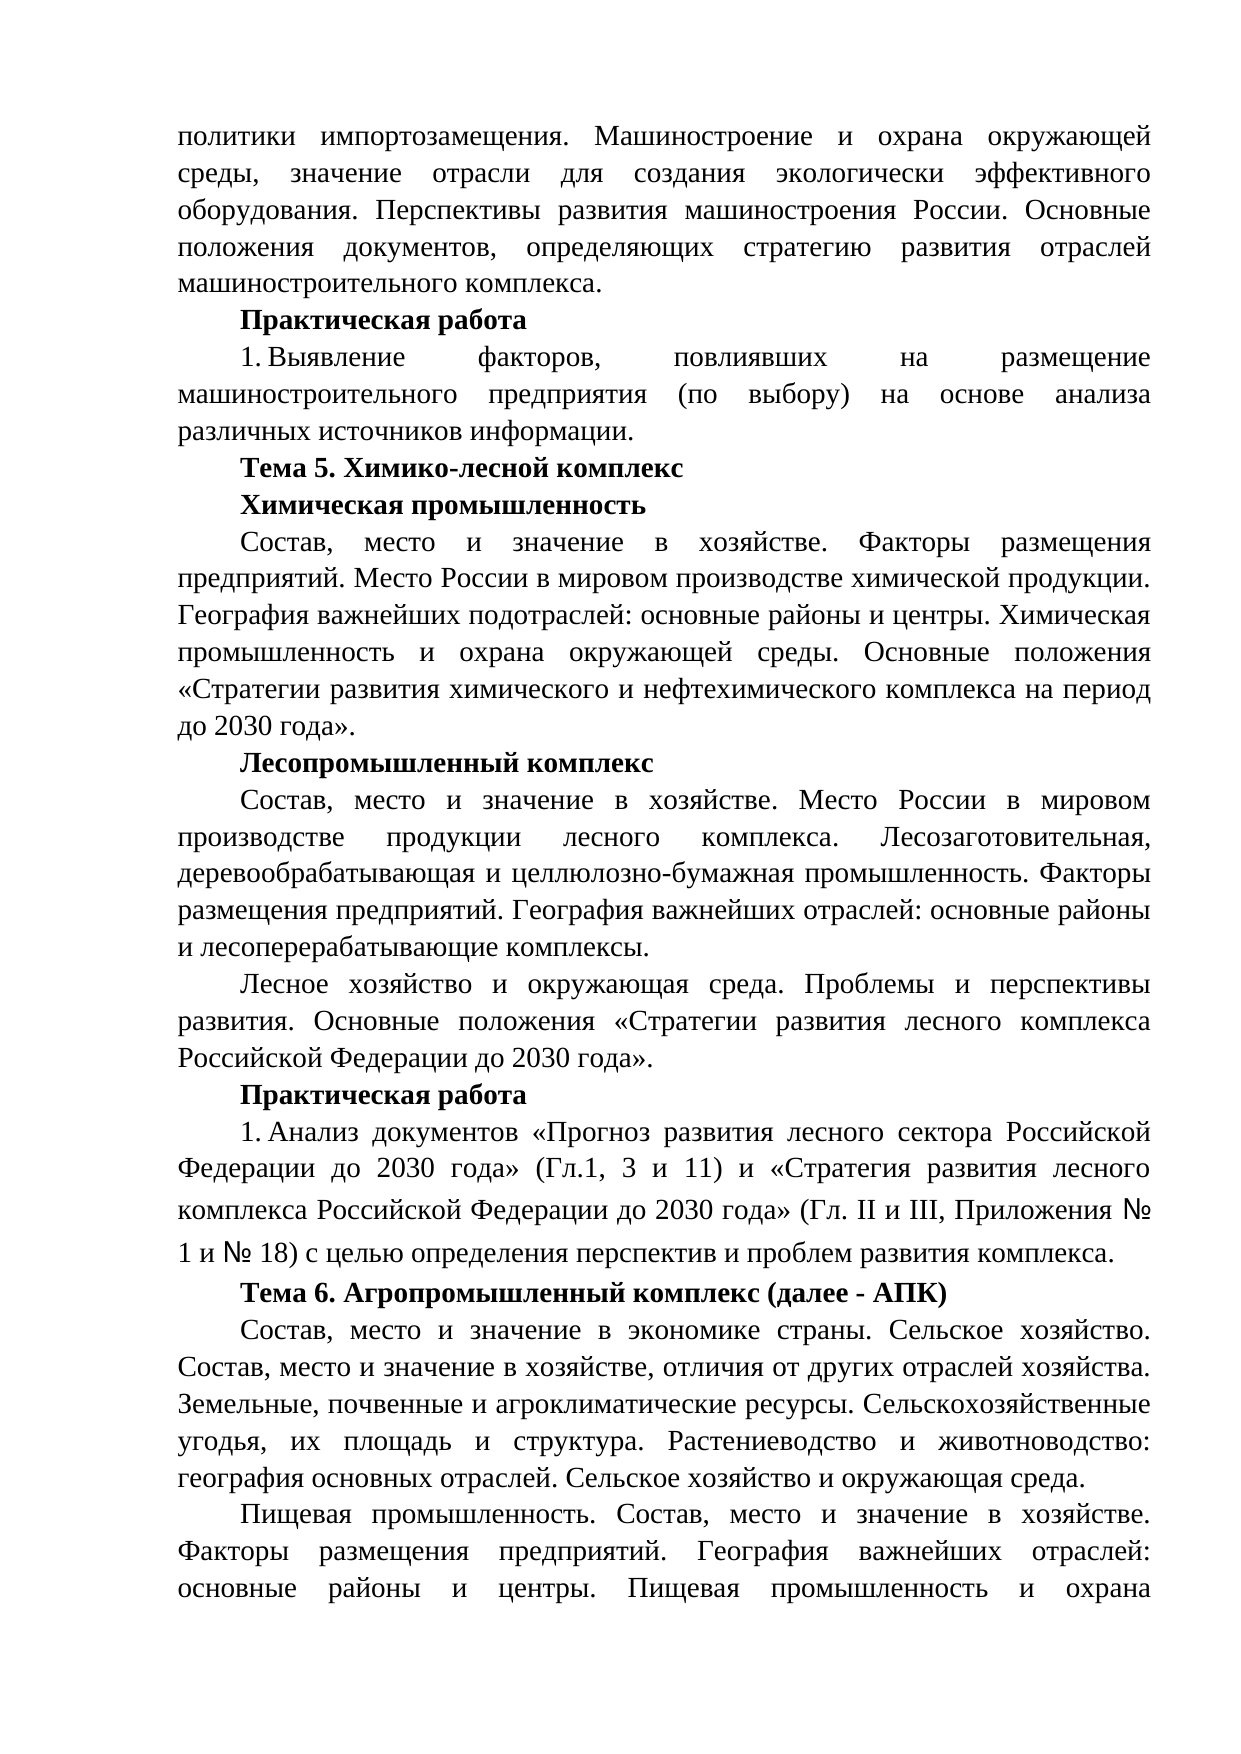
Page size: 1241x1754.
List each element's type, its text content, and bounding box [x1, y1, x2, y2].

text Состав, место и значение в экономике страны. Сельское хозяйство. Состав, место и значение в хозяйстве, отличия от других отраслей хозяйства. Земельные, почвенные и агроклиматические ресурсы. Сельскохозяйственные угодья, их площадь и структура. Растениеводство и животноводство: география основных отраслей. Сельское хозяйство и окружающая среда. [177, 1312, 1152, 1493]
text 1. Анализ документов «Прогноз развития лесного сектора Российской Федерации до 2030 года» (Гл.1, 3 и 11) и «Стратегия развития лесного комплекса Российской Федерации до 2030 года» (Гл. II и III, Приложения № 1 и № 18) с целью определения перспектив и проблем развития комплекса. [177, 1114, 1152, 1271]
text Лесопромышленный комплекс [177, 745, 1152, 778]
text Состав, место и значение в хозяйстве. Место России в мировом производстве продукции лесного комплекса. Лесозаготовительная, деревообрабатывающая и целлюлозно-бумажная промышленность. Факторы размещения предприятий. География важнейших отраслей: основные районы и лесоперерабатывающие комплексы. [177, 782, 1152, 963]
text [177, 1497, 1152, 1604]
text Тема 6. Агропромышленный комплекс (далее - АПК) [177, 1275, 1152, 1309]
text Практическая работа [177, 302, 1152, 336]
text Практическая работа [177, 1077, 1152, 1110]
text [177, 118, 1152, 299]
text Состав, место и значение в хозяйстве. Факторы размещения предприятий. Место России в мировом производстве химической продукции. География важнейших подотраслей: основные районы и центры. Химическая промышленность и охрана окружающей среды. Основные положения «Стратегии развития химического и нефтехимического комплекса на период до 2030 года». [177, 524, 1152, 742]
text Тема 5. Химико-лесной комплекс [177, 450, 1152, 483]
text Химическая промышленность [177, 487, 1152, 520]
text Лесное хозяйство и окружающая среда. Проблемы и перспективы развития. Основные положения «Стратегии развития лесного комплекса Российской Федерации до 2030 года». [177, 966, 1152, 1073]
text 1. Выявление факторов, повлиявших на размещение машиностроительного предприятия (по выбору) на основе анализа различных источников информации. [177, 339, 1152, 447]
